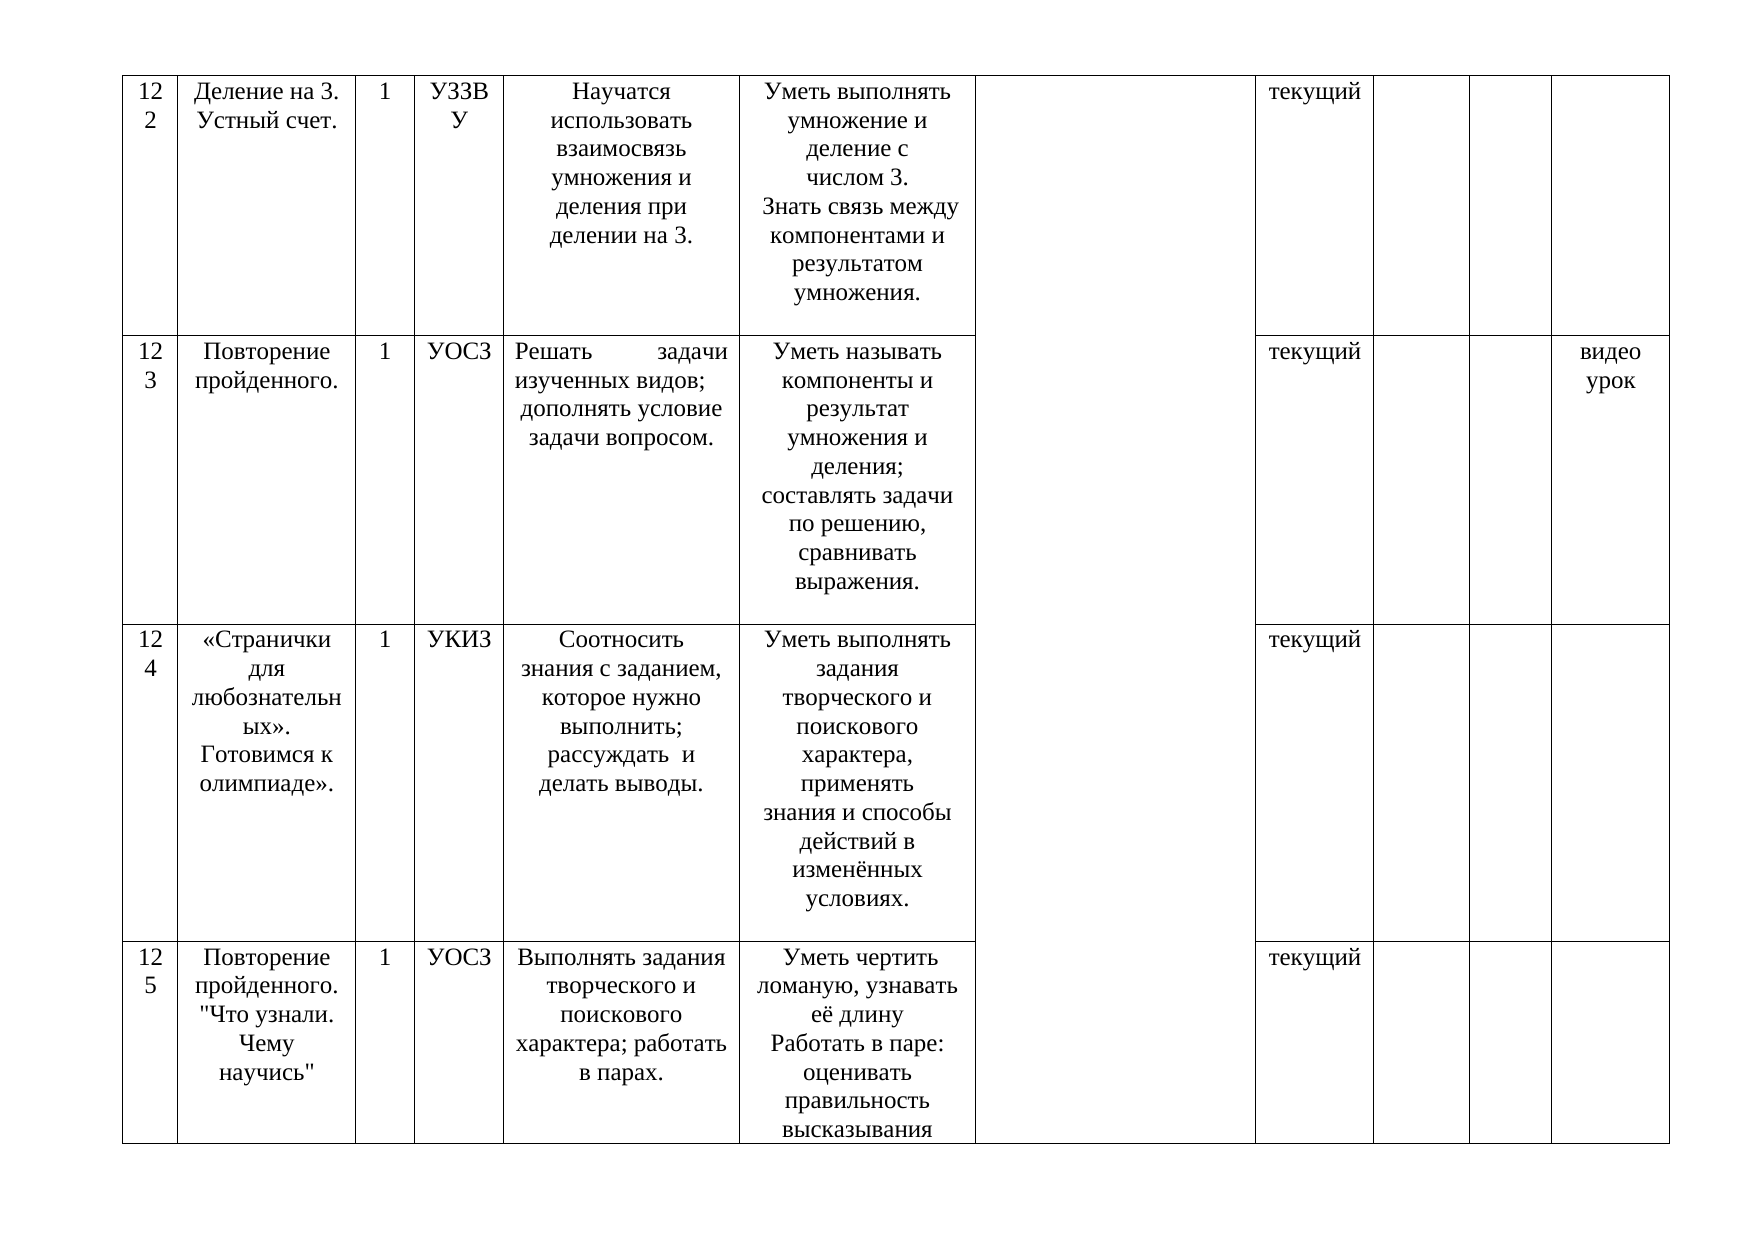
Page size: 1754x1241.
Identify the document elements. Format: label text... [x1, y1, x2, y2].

table_cell [1374, 336, 1469, 623]
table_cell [178, 942, 355, 1143]
table_cell Уметь называть компоненты и результат умножения и деления; составлять задачи по решению, сравнивать выражения. [740, 336, 975, 623]
table_cell Научатся использовать взаимосвязь умножения и деления при делении на 3. [504, 76, 739, 335]
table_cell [740, 76, 975, 335]
table_cell [1374, 942, 1469, 1143]
table_cell УЗЗВУ [415, 76, 503, 335]
table_cell 124 [123, 625, 177, 941]
table_cell Деление на 3. Устный счет. [178, 76, 355, 335]
table_cell текущий [1256, 76, 1373, 335]
table_cell [1374, 76, 1469, 335]
table_cell «Странички для любознательных». Готовимся к олимпиаде». [178, 625, 355, 941]
table_cell Решать задачи изученных видов; дополнять условие задачи вопросом. [504, 336, 739, 623]
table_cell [740, 942, 975, 1143]
table_cell текущий [1256, 625, 1373, 941]
table_cell [1552, 625, 1669, 941]
table_cell УОСЗ [415, 942, 503, 1143]
table_cell [1470, 336, 1551, 623]
table_cell текущий [1256, 336, 1373, 623]
table_cell 1 [356, 336, 414, 623]
table_cell текущий [1256, 942, 1373, 1143]
table_cell [1470, 625, 1551, 941]
table_cell 1 [356, 942, 414, 1143]
table_cell [1470, 76, 1551, 335]
table_cell 1 [356, 76, 414, 335]
table_cell [1374, 625, 1469, 941]
table_cell 1 [356, 625, 414, 941]
table_cell 122 [123, 76, 177, 335]
table_cell 123 [123, 336, 177, 623]
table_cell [504, 942, 739, 1143]
table_cell УОСЗ [415, 336, 503, 623]
table_cell Соотносить знания с заданием, которое нужно выполнить; рассуждать и делать выводы. [504, 625, 739, 941]
table_cell [1470, 942, 1551, 1143]
table_cell Уметь выполнять задания творческого и поискового характера, применять знания и способы действий в изменённых условиях. [740, 625, 975, 941]
table_cell видео урок [1552, 336, 1669, 623]
table_cell 125 [123, 942, 177, 1143]
table_cell [1552, 76, 1669, 335]
table_cell УКИЗ [415, 625, 503, 941]
table_cell [1552, 942, 1669, 1143]
table_cell Повторение пройденного. [178, 336, 355, 623]
